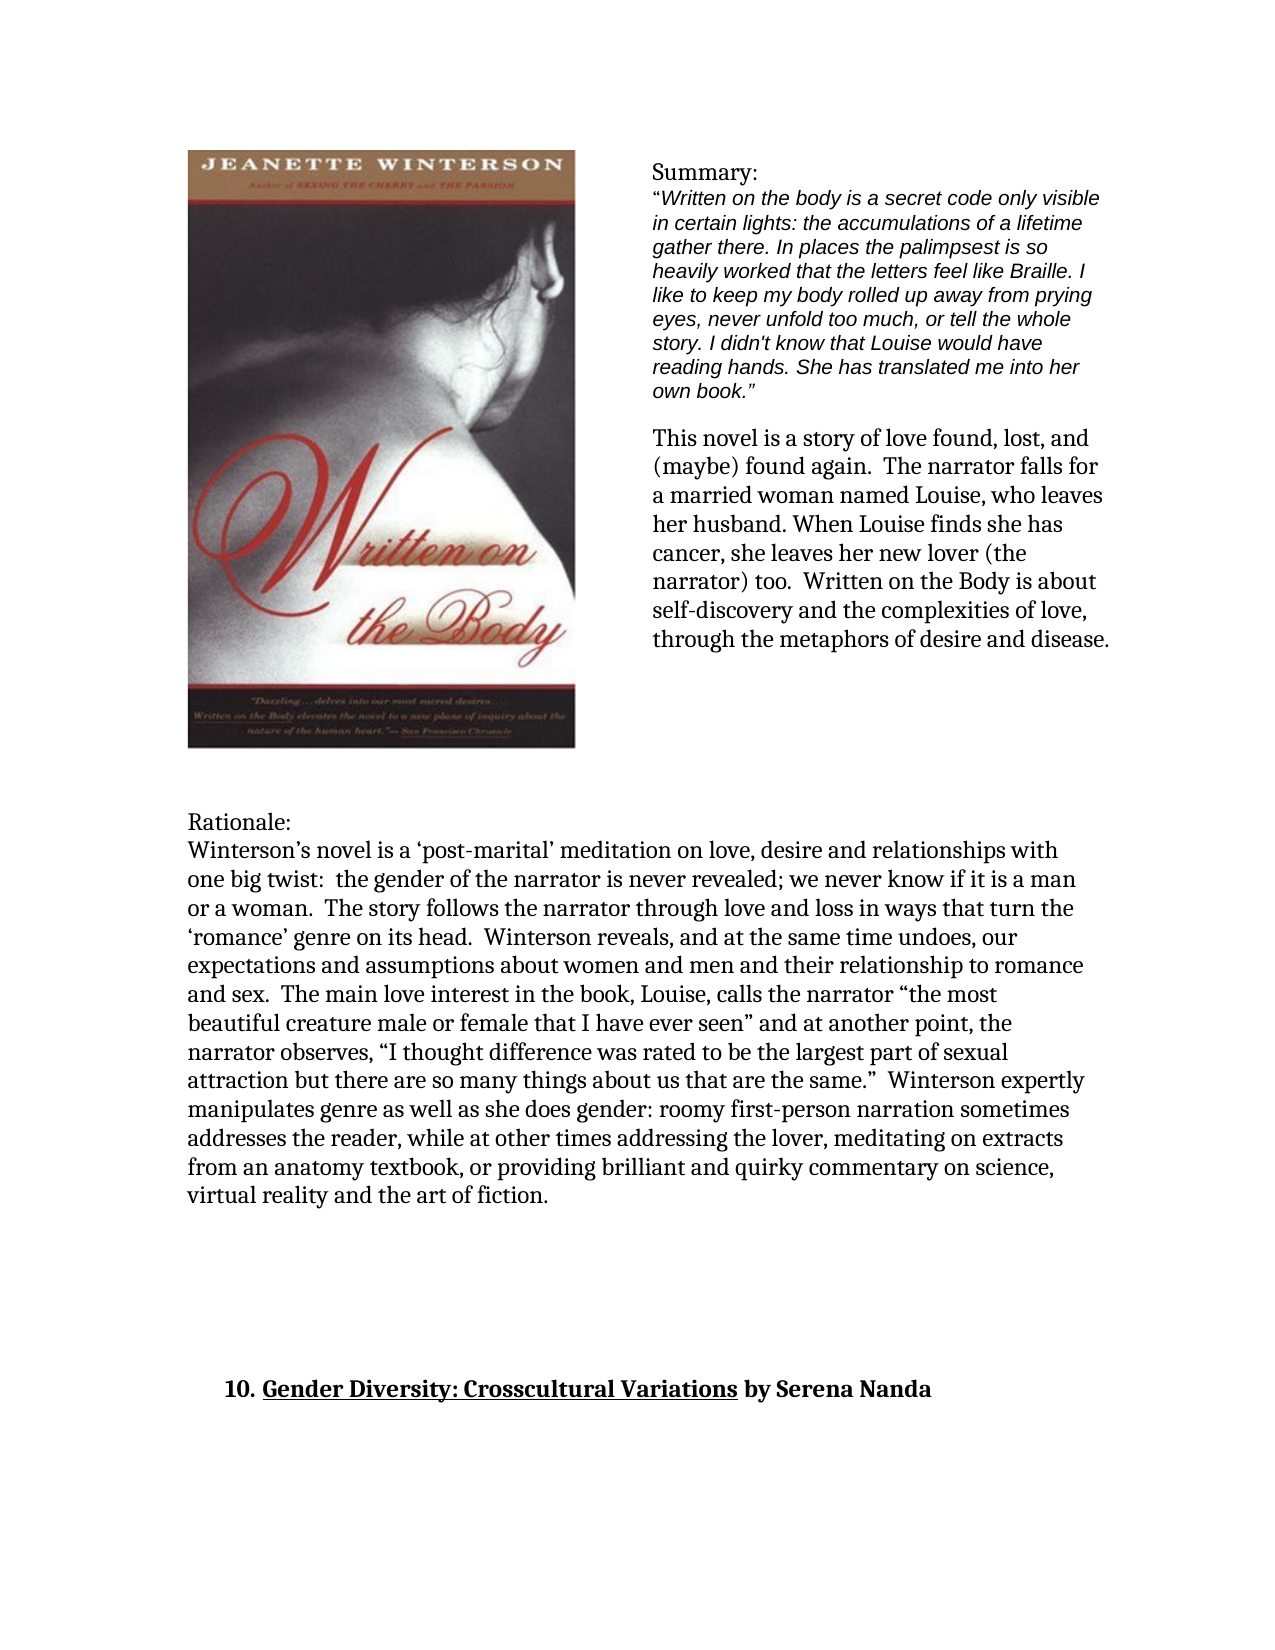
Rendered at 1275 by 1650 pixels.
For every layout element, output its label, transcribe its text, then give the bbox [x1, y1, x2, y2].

text Rationale: [187, 807, 1087, 836]
list Gender Diversity: Crosscultural Variations by Serena Nanda [225, 1374, 1087, 1403]
text Winterson’s novel is a ‘post-marital’ meditation on love, desire and relationships with one big twist: the gender of the narrator is never revealed; we never know if it is a man or a woman. The story follows the narrator through love and loss in ways that turn the ‘romance’ genre on its head. Winterson reveals, and at the same time undoes, our expectations and assumptions about women and men and their relationship to romance and sex. The main love interest in the book, Louise, calls the narrator “the most beautiful creature male or female that I have ever seen” and at another point, the narrator observes, “I thought difference was rated to be the largest part of sexual attraction but there are so many things about us that are the same.” Winterson expertly manipulates genre as well as she does gender: roomy first-person narration sometimes addresses the reader, while at other times addressing the lover, meditating on extracts from an anatomy textbook, or providing brilliant and quirky commentary on science, virtual reality and the art of fiction. [187, 836, 1087, 1210]
picture [187, 150, 577, 750]
